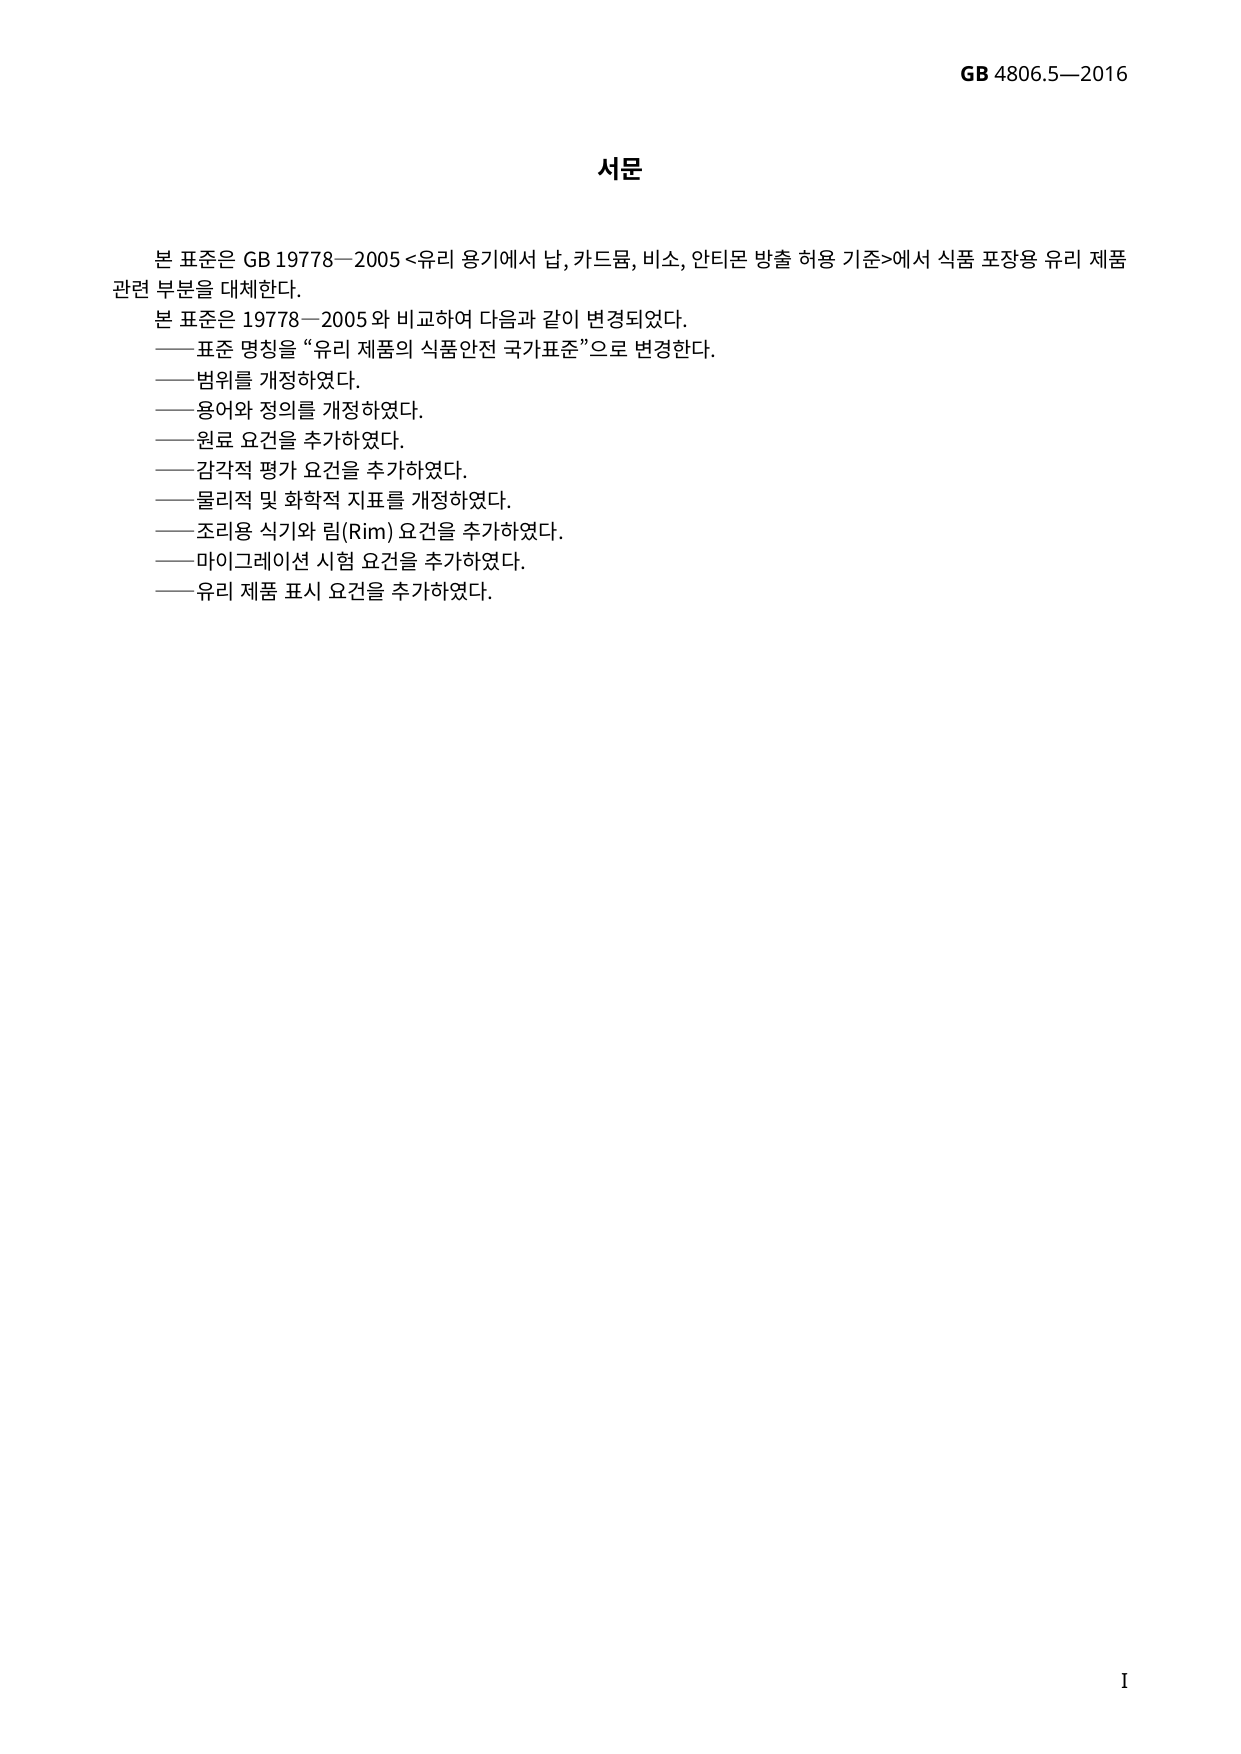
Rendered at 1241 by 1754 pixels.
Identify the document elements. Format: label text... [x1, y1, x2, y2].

title 서문 [112, 150, 1128, 186]
text ——유리 제품 표시 요건을 추가하였다. [112, 575, 1128, 606]
text ——마이그레이션 시험 요건을 추가하였다. [112, 545, 1128, 575]
text 본 표준은 19778—2005와 비교하여 다음과 같이 변경되었다. [112, 303, 1128, 334]
text ——원료 요건을 추가하였다. [112, 424, 1128, 454]
text ——조리용 식기와 림(Rim) 요건을 추가하였다. [112, 515, 1128, 545]
text ——물리적 및 화학적 지표를 개정하였다. [112, 485, 1128, 515]
text ——감각적 평가 요건을 추가하였다. [112, 454, 1128, 485]
text ——범위를 개정하였다. [112, 364, 1128, 394]
text 본 표준은 GB 19778—2005 <유리 용기에서 납, 카드뮴, 비소, 안티몬 방출 허용 기준>에서 식품 포장용 유리 제품 관련 부분을 대체한다. [112, 243, 1128, 303]
text ——용어와 정의를 개정하였다. [112, 394, 1128, 424]
text ——표준 명칭을 “유리 제품의 식품안전 국가표준”으로 변경한다. [112, 334, 1128, 364]
